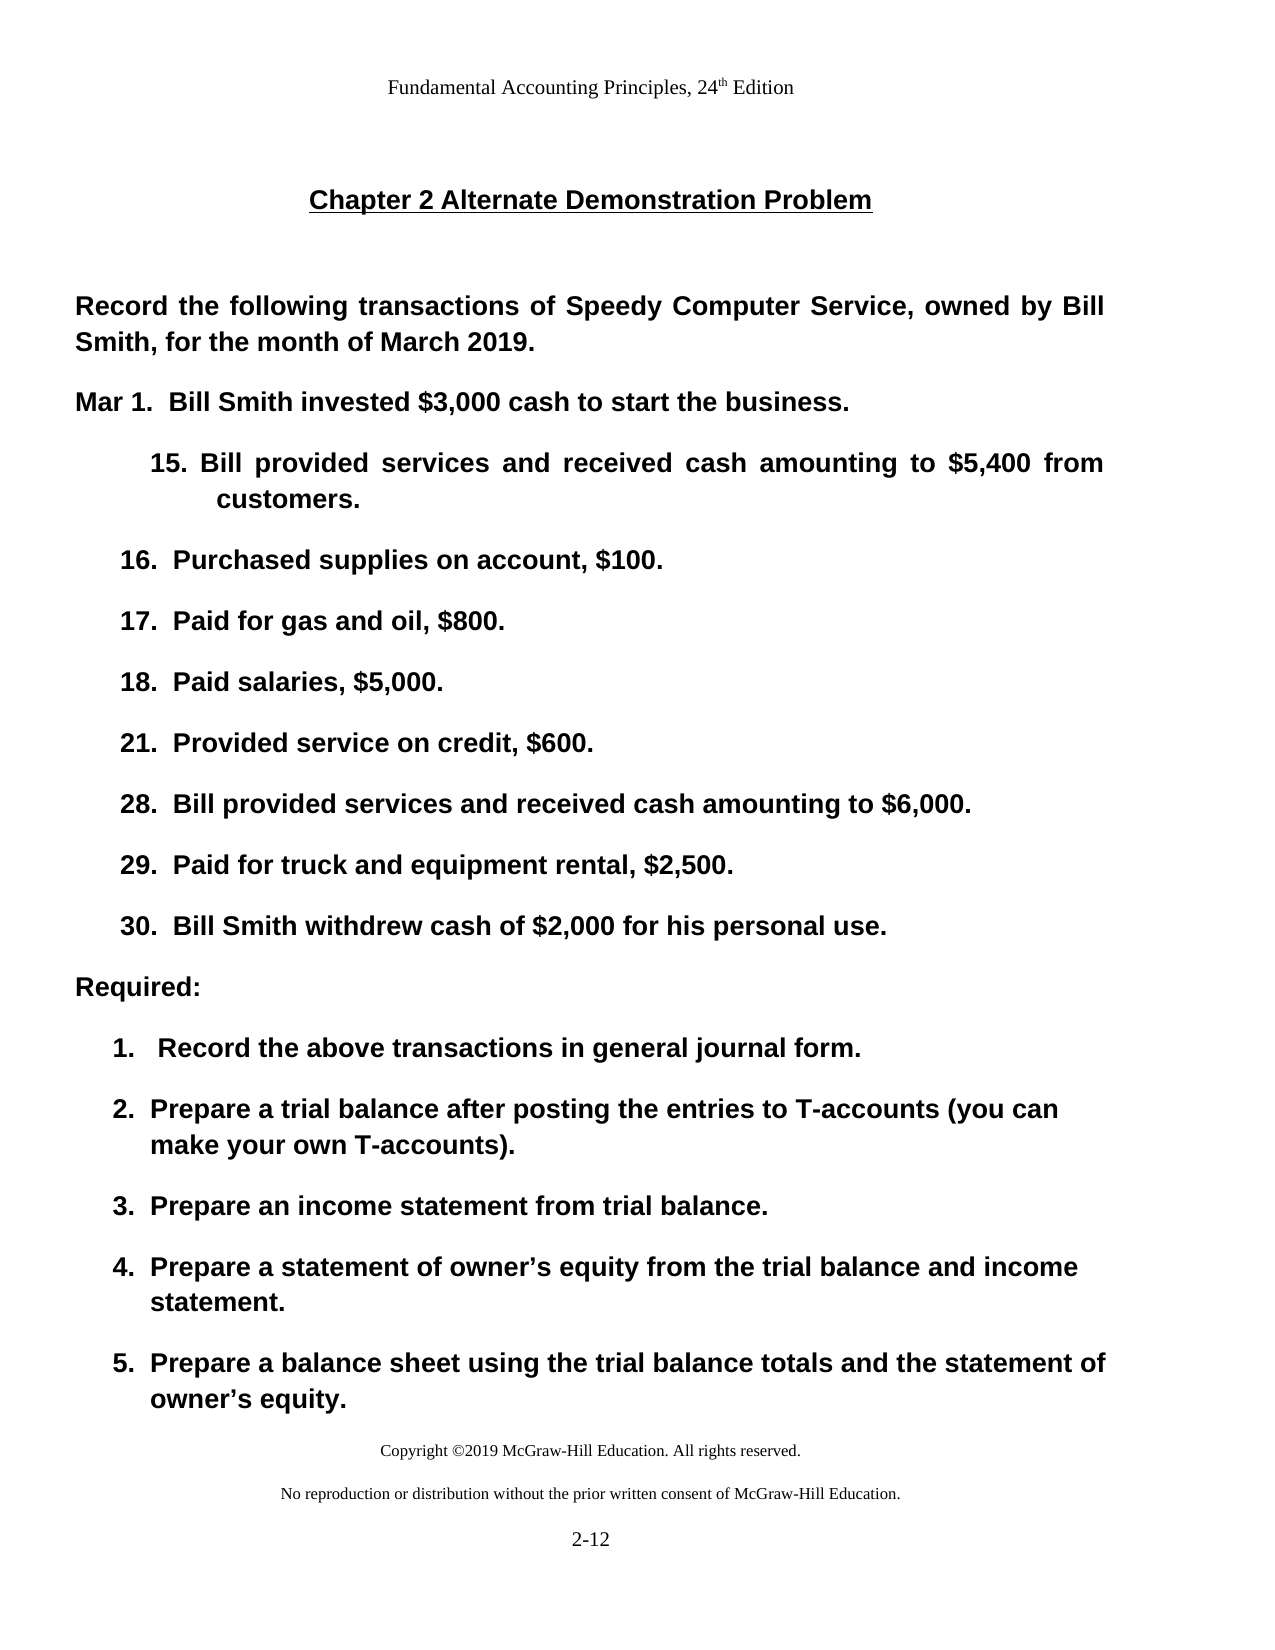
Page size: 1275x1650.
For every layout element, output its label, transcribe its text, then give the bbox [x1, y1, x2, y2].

text Required: [75, 971, 1106, 1002]
text 16. Purchased supplies on account, $100. [75, 544, 1106, 576]
text 28. Bill provided services and received cash amounting to $6,000. [75, 788, 1106, 819]
text 21. Provided service on credit, $600. [75, 727, 1106, 758]
list Prepare an income statement from trial balance. [112, 1189, 1106, 1221]
text Mar 1. Bill Smith invested $3,000 cash to start the business. [75, 386, 1106, 418]
text 18. Paid salaries, $5,000. [75, 666, 1106, 697]
text 30. Bill Smith withdrew cash of $2,000 for his personal use. [75, 910, 1106, 941]
text 15. Bill provided services and received cash amounting to $5,400 from customers. [75, 447, 1106, 514]
list Prepare a trial balance after posting the entries to T-accounts (you can make your own T-accounts). [112, 1093, 1106, 1160]
list Record the above transactions in general journal form. [112, 1032, 1106, 1063]
text Record the following transactions of Speedy Computer Service, owned by Bill Smith, for the month of March 2019. [75, 289, 1106, 357]
subtitle Chapter 2 Alternate Demonstration Problem [75, 184, 1106, 216]
list Prepare a statement of owner’s equity from the trial balance and income statement. [112, 1251, 1106, 1318]
text 17. Paid for gas and oil, $800. [75, 605, 1106, 636]
text 29. Paid for truck and equipment rental, $2,500. [75, 849, 1106, 880]
list Prepare a balance sheet using the trial balance totals and the statement of owner’s equity. [112, 1347, 1106, 1414]
